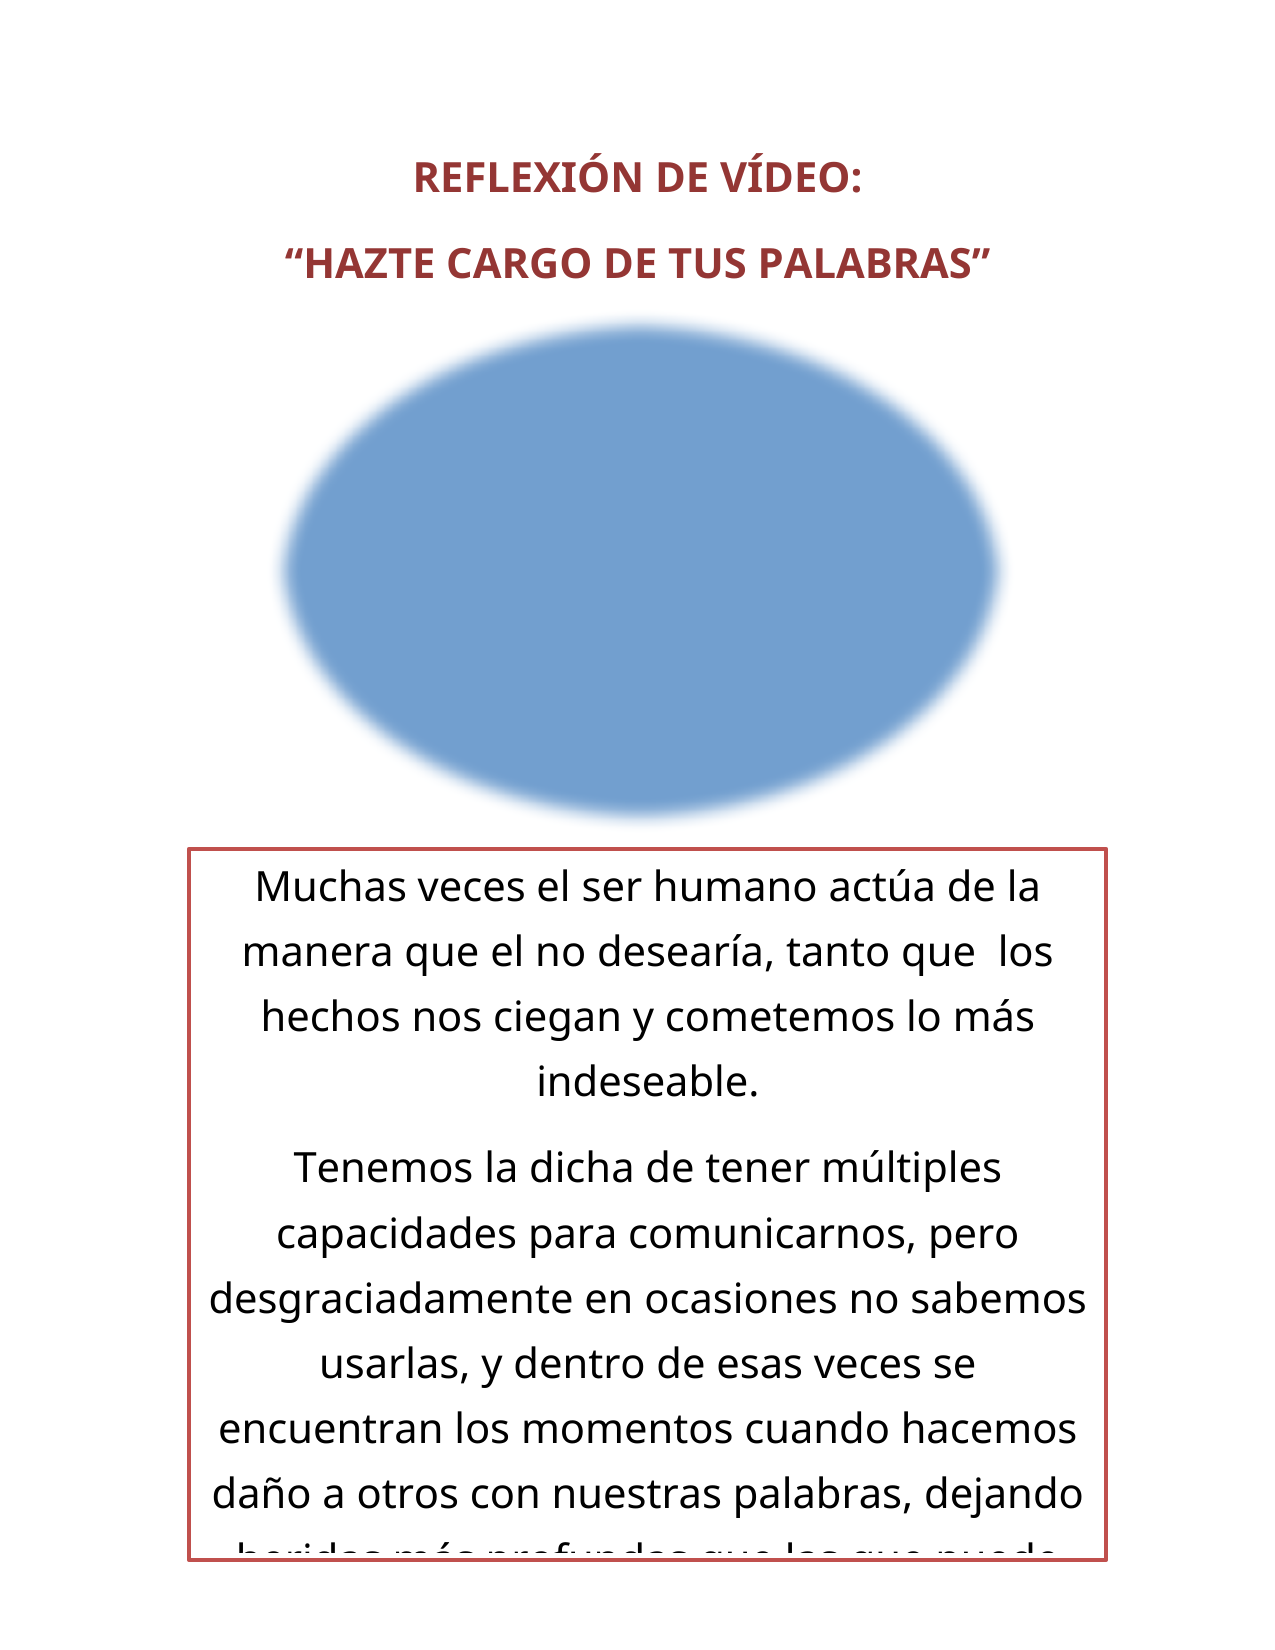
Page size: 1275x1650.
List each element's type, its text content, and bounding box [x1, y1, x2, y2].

text REFLEXIÓN DE VÍDEO: [177, 148, 1098, 204]
text “HAZTE CARGO DE TUS PALABRAS” [177, 234, 1098, 290]
